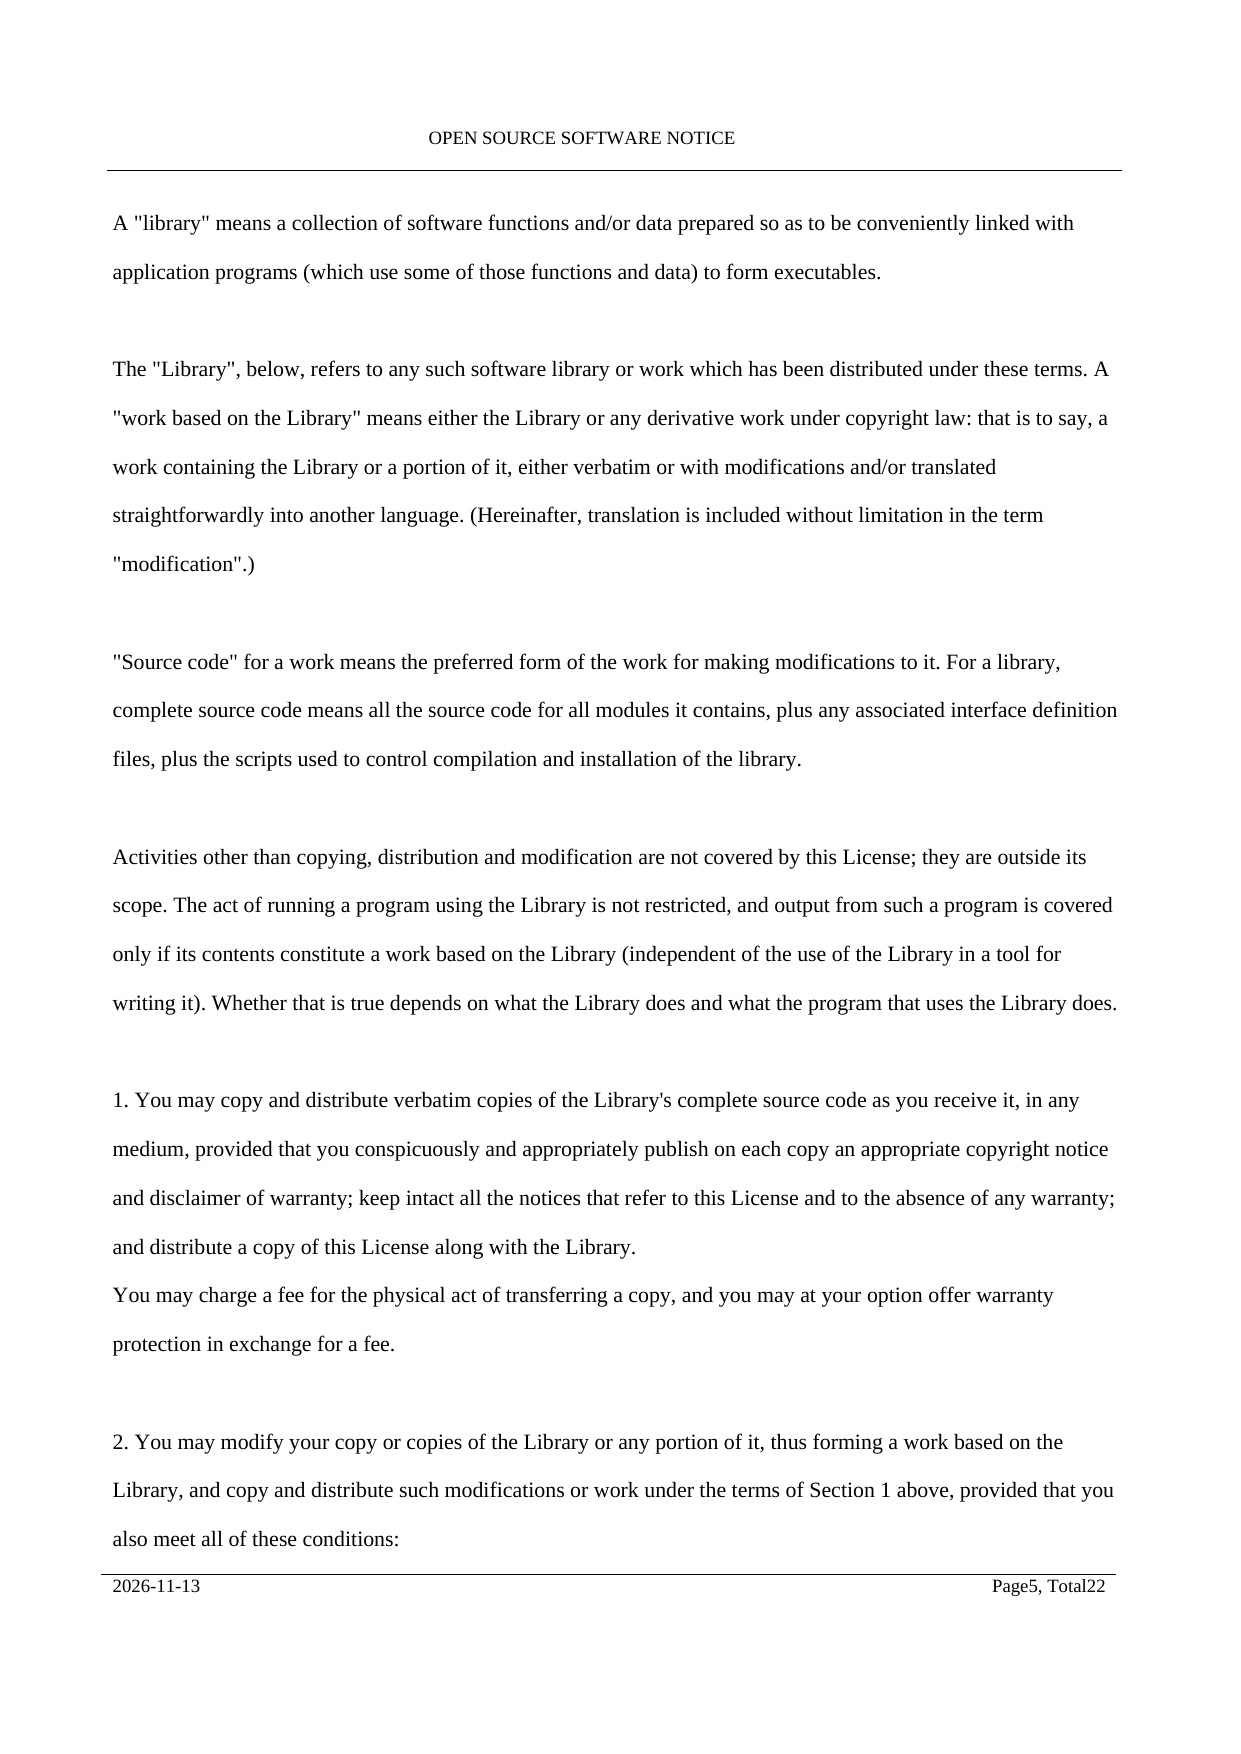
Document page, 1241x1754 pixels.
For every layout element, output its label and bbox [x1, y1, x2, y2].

text [112, 206, 1128, 1555]
